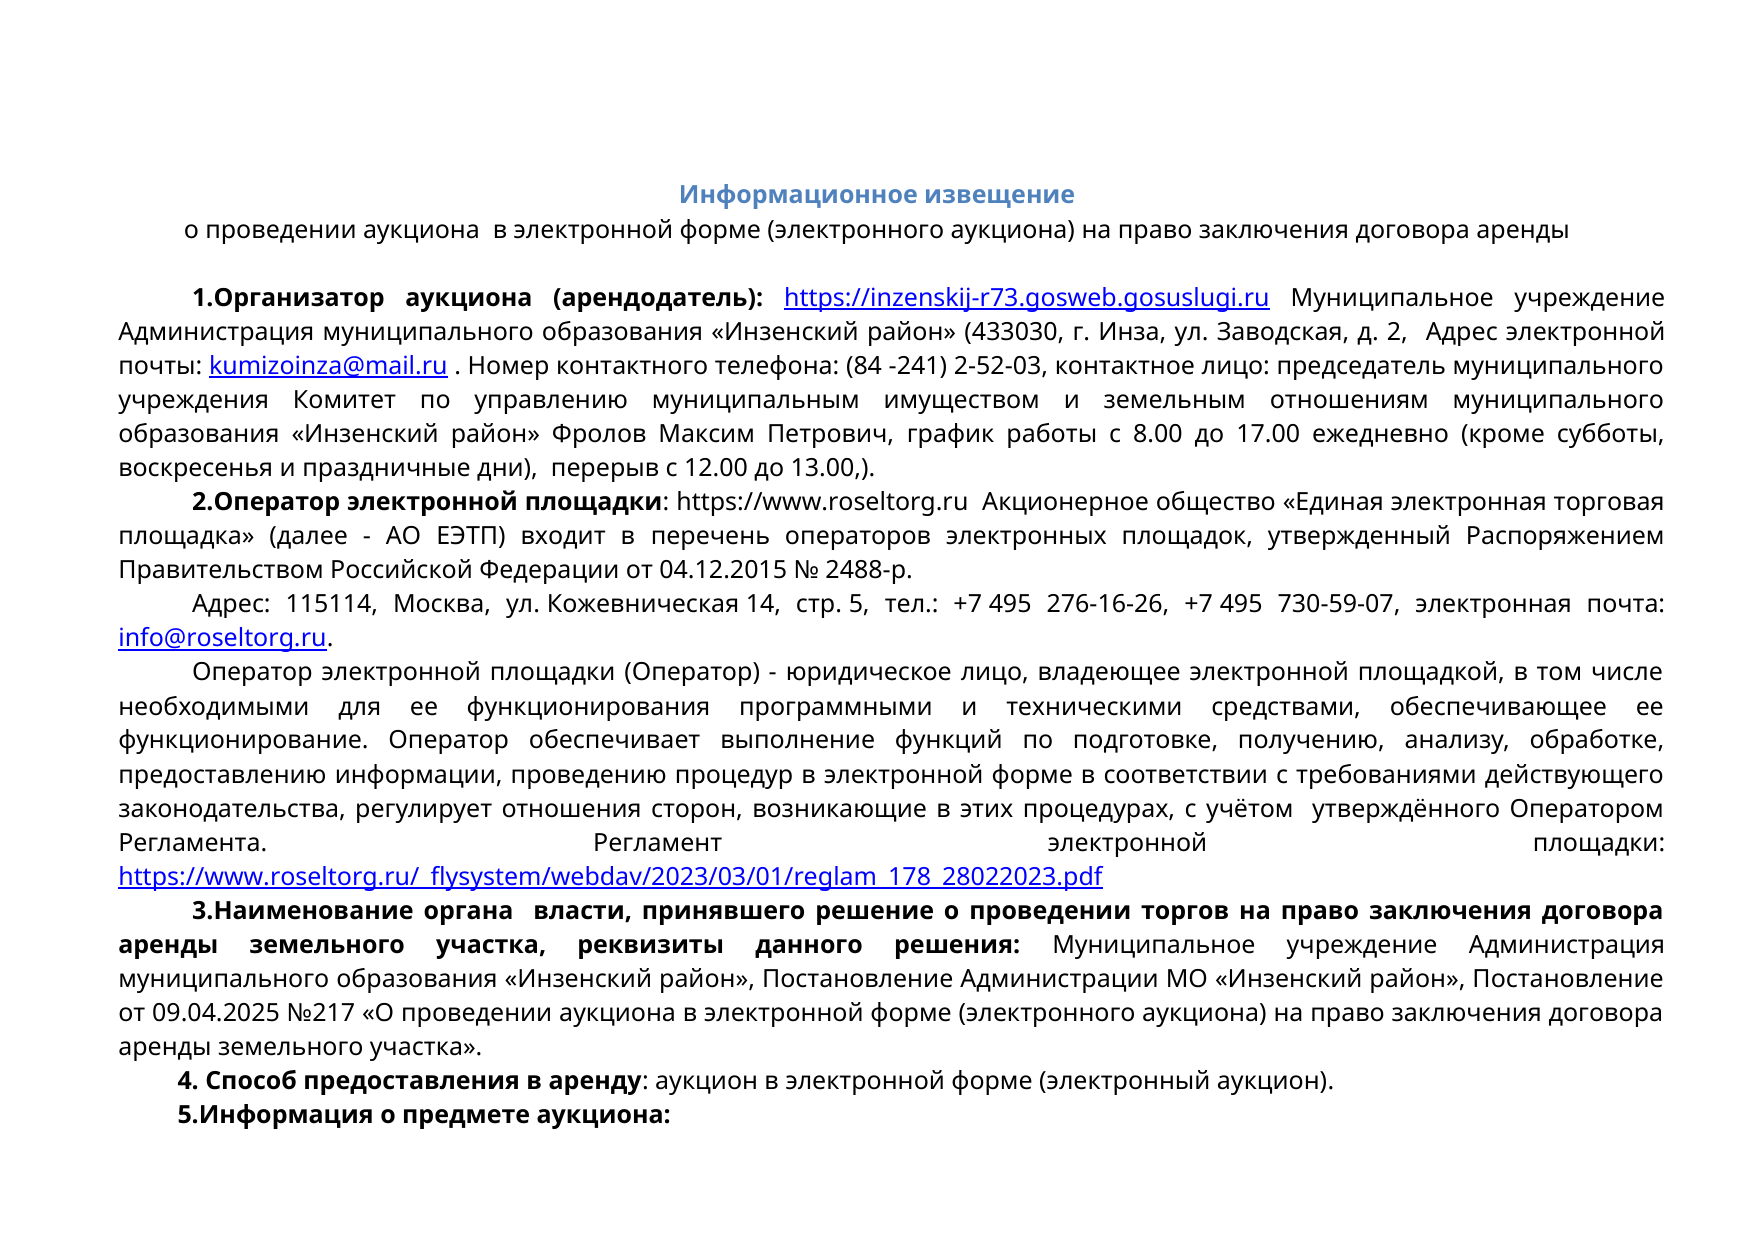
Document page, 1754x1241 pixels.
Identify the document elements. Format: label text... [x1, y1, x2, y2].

text 2.Оператор электронной площадки: https://www.roseltorg.ru Акционерное общество «Единая электронная торговая площадка» (далее - АО ЕЭТП) входит в перечень операторов электронных площадок, утвержденный Распоряжением Правительством Российской Федерации от 04.12.2015 № 2488-р. [118, 484, 1665, 586]
subtitle Информационное извещение [118, 177, 1636, 211]
text Оператор электронной площадки (Оператор) - юридическое лицо, владеющее электронной площадкой, в том числе необходимыми для ее функционирования программными и техническими средствами, обеспечивающее ее функционирование. Оператор обеспечивает выполнение функций по подготовке, получению, анализу, обработке, предоставлению информации, проведению процедур в электронной форме в соответствии с требованиями действующего законодательства, регулирует отношения сторон, возникающие в этих процедурах, с учётом утверждённого Оператором Регламента. Регламент электронной площадки: https://www.roseltorg.ru/_flysystem/webdav/2023/03/01/reglam_178_28022023.pdf [118, 654, 1665, 892]
text Адрес: 115114, Москва, ул. Кожевническая 14, стр. 5, тел.: +7 495 276-16-26, +7 495 730-59-07, электронная почта: info@roseltorg.ru. [118, 586, 1665, 654]
text 5.Информация о предмете аукциона: [118, 1097, 1665, 1131]
text 3.Наименование органа власти, принявшего решение о проведении торгов на право заключения договора аренды земельного участка, реквизиты данного решения: Муниципальное учреждение Администрация муниципального образования «Инзенский район», Постановление Администрации МО «Инзенский район», Постановление от 09.04.2025 №217 «О проведении аукциона в электронной форме (электронного аукциона) на право заключения договора аренды земельного участка». [118, 892, 1665, 1063]
text 1.Организатор аукциона (арендодатель): https://inzenskij-r73.gosweb.gosuslugi.ru Муниципальное учреждение Администрация муниципального образования «Инзенский район» (433030, г. Инза, ул. Заводская, д. 2, Адрес электронной почты: kumizoinza@mail.ru . Номер контактного телефона: (84 -241) 2-52-03, контактное лицо: председатель муниципального учреждения Комитет по управлению муниципальным имуществом и земельным отношениям муниципального образования «Инзенский район» Фролов Максим Петрович, график работы с 8.00 до 17.00 ежедневно (кроме субботы, воскресенья и праздничные дни), перерыв с 12.00 до 13.00,). [118, 279, 1665, 484]
text о проведении аукциона в электронной форме (электронного аукциона) на право заключения договора аренды [118, 211, 1636, 245]
text 4. Способ предоставления в аренду: аукцион в электронной форме (электронный аукцион). [118, 1063, 1665, 1097]
